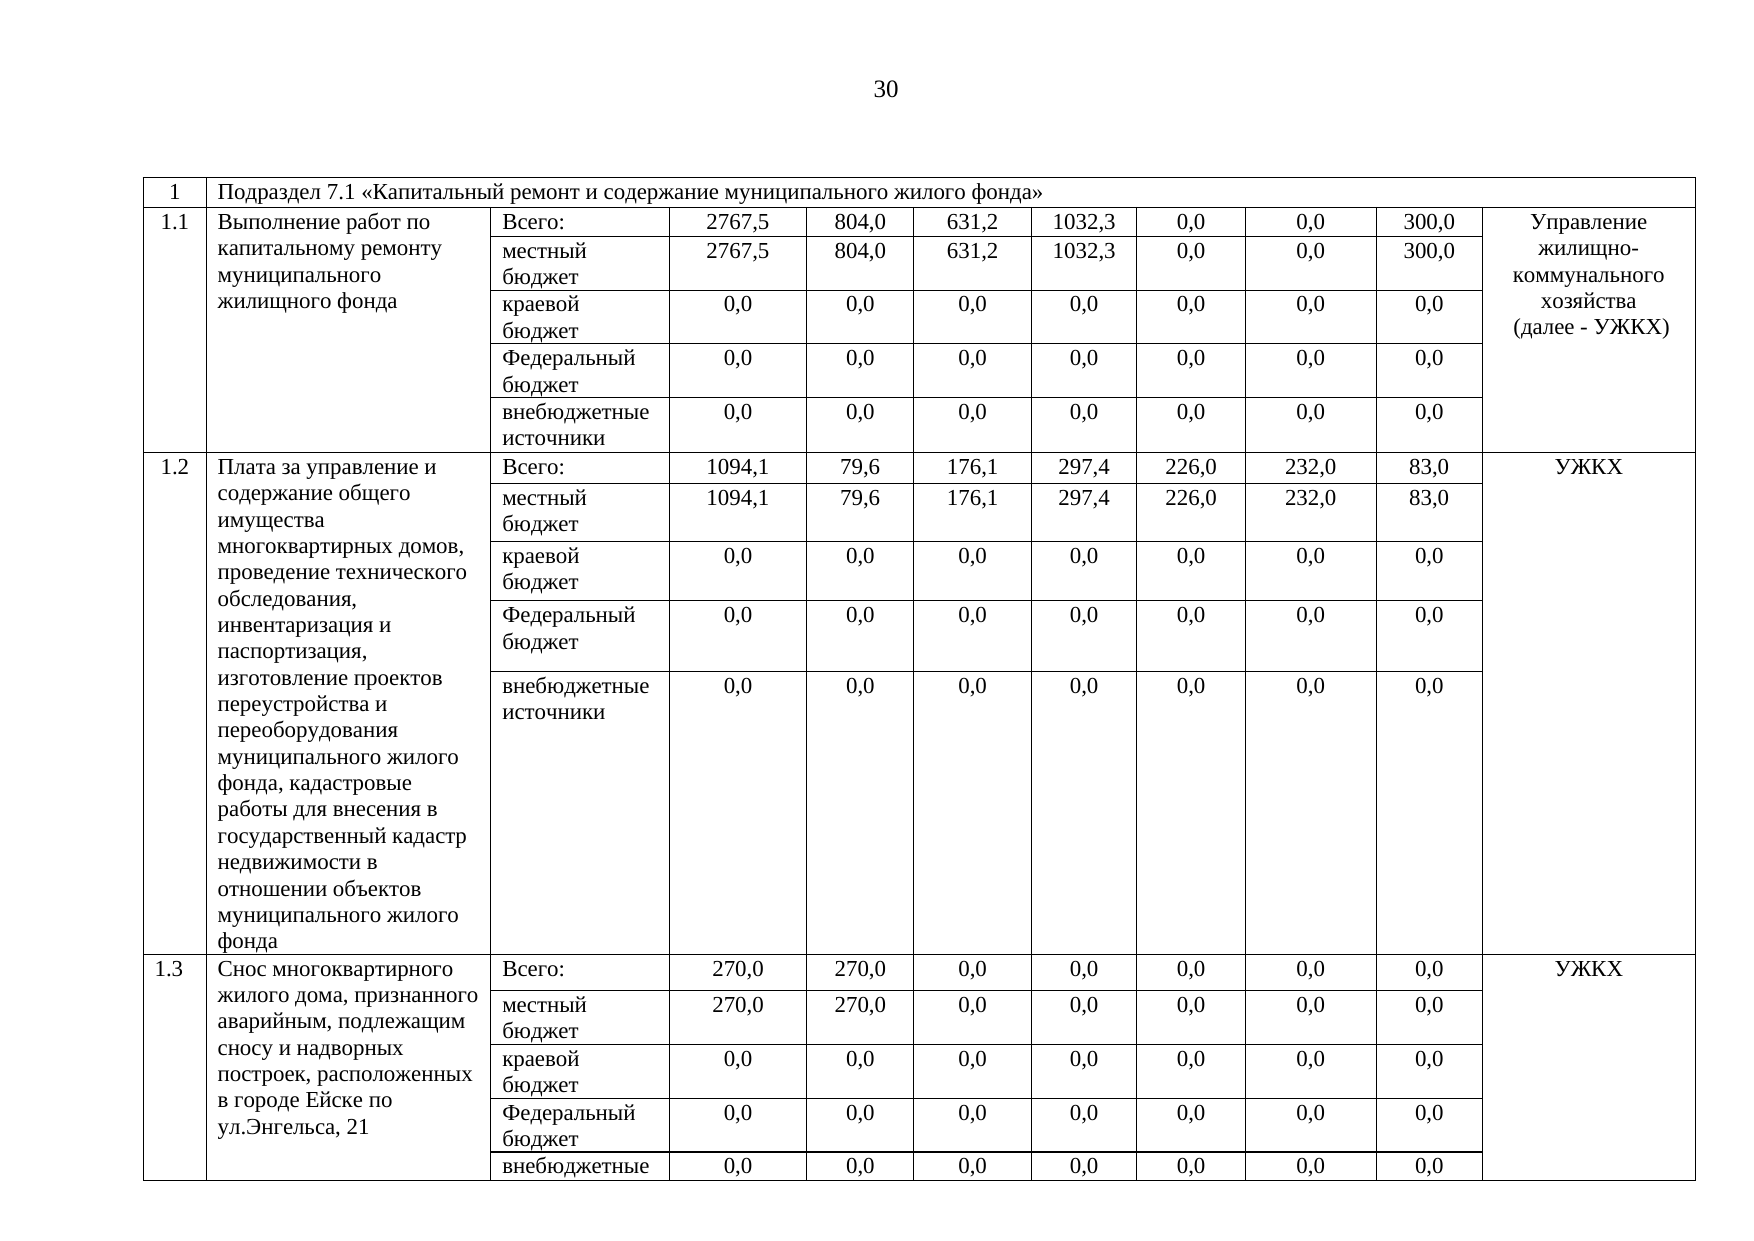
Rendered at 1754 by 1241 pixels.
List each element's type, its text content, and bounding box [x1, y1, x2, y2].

table_cell Всего: [491, 208, 669, 236]
table_cell 0,0 [670, 601, 806, 671]
table_cell 0,0 [1032, 1153, 1136, 1180]
table_cell 0,0 [1137, 237, 1245, 289]
table_cell Управление жилищно-коммунального хозяйства (далее - УЖКХ) [1483, 208, 1695, 452]
table_cell 0,0 [1246, 542, 1376, 600]
table_cell 2767,5 [670, 208, 806, 236]
table_cell 0,0 [1377, 398, 1482, 452]
table_cell 0,0 [914, 1045, 1031, 1098]
table_cell УЖКХ [1483, 453, 1695, 954]
table_cell 0,0 [1032, 398, 1136, 452]
table_cell 0,0 [1137, 291, 1245, 343]
table_cell 270,0 [670, 955, 806, 990]
table_cell 0,0 [1032, 672, 1136, 954]
table_cell 79,6 [807, 453, 913, 483]
table_cell 0,0 [1137, 1045, 1245, 1098]
table_cell 0,0 [807, 1153, 913, 1180]
table_cell 0,0 [914, 542, 1031, 600]
table_cell Всего: [491, 955, 669, 990]
table_cell 176,1 [914, 453, 1031, 483]
table_cell 0,0 [1246, 208, 1376, 236]
table_cell 0,0 [807, 672, 913, 954]
table_cell краевой бюджет [491, 291, 669, 343]
table_cell 0,0 [807, 291, 913, 343]
table_cell 0,0 [914, 1153, 1031, 1180]
table_cell 232,0 [1246, 453, 1376, 483]
table_cell внебюджетные источники [491, 398, 669, 452]
table_cell 0,0 [1246, 344, 1376, 397]
table_cell 0,0 [1377, 344, 1482, 397]
table_cell 0,0 [1137, 672, 1245, 954]
table_cell 83,0 [1377, 484, 1482, 541]
table_cell 0,0 [670, 344, 806, 397]
table_cell 1.3 [144, 955, 206, 1180]
table_cell 0,0 [807, 1045, 913, 1098]
table_cell Федеральный бюджет [491, 601, 669, 671]
table_cell 0,0 [1246, 1153, 1376, 1180]
table_cell 0,0 [1137, 208, 1245, 236]
table_cell 0,0 [807, 398, 913, 452]
table_cell 270,0 [807, 955, 913, 990]
table_cell 0,0 [1377, 1099, 1482, 1151]
table_cell Плата за управление и содержание общего имущества многоквартирных домов, проведение технического обследования, инвентаризация и паспортизация, изготовление проектов переустройства и переоборудования муниципального жилого фонда, кадастровые работы для внесения в государственный кадастр недвижимости в отношении объектов муниципального жилого фонда [207, 453, 490, 954]
table_cell 0,0 [1246, 991, 1376, 1044]
table_cell 0,0 [1377, 991, 1482, 1044]
table_cell Федеральный бюджет [491, 344, 669, 397]
table_cell 0,0 [1246, 601, 1376, 671]
table_cell 0,0 [914, 398, 1031, 452]
table_cell 0,0 [1377, 601, 1482, 671]
table_cell 270,0 [670, 991, 806, 1044]
table_cell 0,0 [914, 991, 1031, 1044]
table_cell 0,0 [914, 601, 1031, 671]
table_cell 176,1 [914, 484, 1031, 541]
table_cell 0,0 [807, 1099, 913, 1151]
table_cell 0,0 [1246, 672, 1376, 954]
table_cell Федеральный бюджет [491, 1099, 669, 1151]
table_cell 0,0 [914, 1099, 1031, 1151]
table_cell 0,0 [1246, 291, 1376, 343]
table_cell 0,0 [1377, 1045, 1482, 1098]
table_cell местный бюджет [491, 237, 669, 289]
table_cell 0,0 [1137, 601, 1245, 671]
table_cell 0,0 [914, 672, 1031, 954]
table_cell 631,2 [914, 237, 1031, 289]
table_cell 0,0 [1377, 291, 1482, 343]
table_cell 0,0 [1246, 955, 1376, 990]
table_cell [491, 1153, 669, 1180]
table_cell 0,0 [670, 291, 806, 343]
table_cell 0,0 [1137, 542, 1245, 600]
table_cell 1.1 [144, 208, 206, 452]
table_cell 300,0 [1377, 237, 1482, 289]
table_cell краевой бюджет [491, 542, 669, 600]
table_cell 0,0 [670, 1045, 806, 1098]
table_cell 0,0 [1137, 398, 1245, 452]
table_cell 0,0 [1137, 1153, 1245, 1180]
table_cell Выполнение работ по капитальному ремонту муниципального жилищного фонда [207, 208, 490, 452]
table_cell местный бюджет [491, 991, 669, 1044]
table_cell 0,0 [1032, 991, 1136, 1044]
table_cell 0,0 [1137, 991, 1245, 1044]
table_cell 2767,5 [670, 237, 806, 289]
table_cell 0,0 [1246, 398, 1376, 452]
table_cell 226,0 [1137, 453, 1245, 483]
table_cell 300,0 [1377, 208, 1482, 236]
table_cell 0,0 [1377, 672, 1482, 954]
table_cell УЖКХ [1483, 955, 1695, 1180]
table_cell 0,0 [670, 1153, 806, 1180]
table_cell 1032,3 [1032, 237, 1136, 289]
table_cell 232,0 [1246, 484, 1376, 541]
table_cell 1 [144, 178, 206, 207]
table_cell краевой бюджет [491, 1045, 669, 1098]
table_cell 0,0 [1032, 542, 1136, 600]
table_cell 0,0 [914, 955, 1031, 990]
table_cell 0,0 [1246, 237, 1376, 289]
table_cell 631,2 [914, 208, 1031, 236]
table_cell 1094,1 [670, 484, 806, 541]
table_cell 0,0 [670, 542, 806, 600]
table_cell 0,0 [1246, 1045, 1376, 1098]
table_cell 0,0 [807, 542, 913, 600]
table_cell внебюджетные источники [491, 672, 669, 954]
table_cell 0,0 [1377, 1153, 1482, 1180]
table_cell 804,0 [807, 237, 913, 289]
table_cell 0,0 [1032, 291, 1136, 343]
table_cell Всего: [491, 453, 669, 483]
table_cell 0,0 [1137, 344, 1245, 397]
table_cell Снос многоквартирного жилого дома, признанного аварийным, подлежащим сносу и надворных построек, расположенных в городе Ейске по ул.Энгельса, 21 [207, 955, 490, 1180]
table_cell 0,0 [807, 344, 913, 397]
table_cell 1094,1 [670, 453, 806, 483]
table_cell 0,0 [1137, 1099, 1245, 1151]
table_cell 0,0 [807, 601, 913, 671]
table_cell Подраздел 7.1 «Капитальный ремонт и содержание муниципального жилого фонда» [207, 178, 1695, 207]
table_cell 804,0 [807, 208, 913, 236]
table_cell 0,0 [914, 291, 1031, 343]
table_cell 0,0 [1032, 601, 1136, 671]
table_cell 83,0 [1377, 453, 1482, 483]
table_cell 0,0 [1032, 1099, 1136, 1151]
table_cell 297,4 [1032, 484, 1136, 541]
table_cell 0,0 [1032, 1045, 1136, 1098]
table_cell 0,0 [670, 398, 806, 452]
table_cell 0,0 [1032, 344, 1136, 397]
table_cell 0,0 [1377, 542, 1482, 600]
table_cell 1.2 [144, 453, 206, 954]
table_cell 79,6 [807, 484, 913, 541]
table_cell 226,0 [1137, 484, 1245, 541]
table_cell 0,0 [1137, 955, 1245, 990]
table_cell 0,0 [1246, 1099, 1376, 1151]
table_cell 0,0 [914, 344, 1031, 397]
table_cell 0,0 [670, 672, 806, 954]
table_cell 0,0 [1032, 955, 1136, 990]
table_cell 0,0 [1377, 955, 1482, 990]
table_cell 0,0 [670, 1099, 806, 1151]
table_cell 270,0 [807, 991, 913, 1044]
table_cell 1032,3 [1032, 208, 1136, 236]
table_cell местный бюджет [491, 484, 669, 541]
table_cell 297,4 [1032, 453, 1136, 483]
